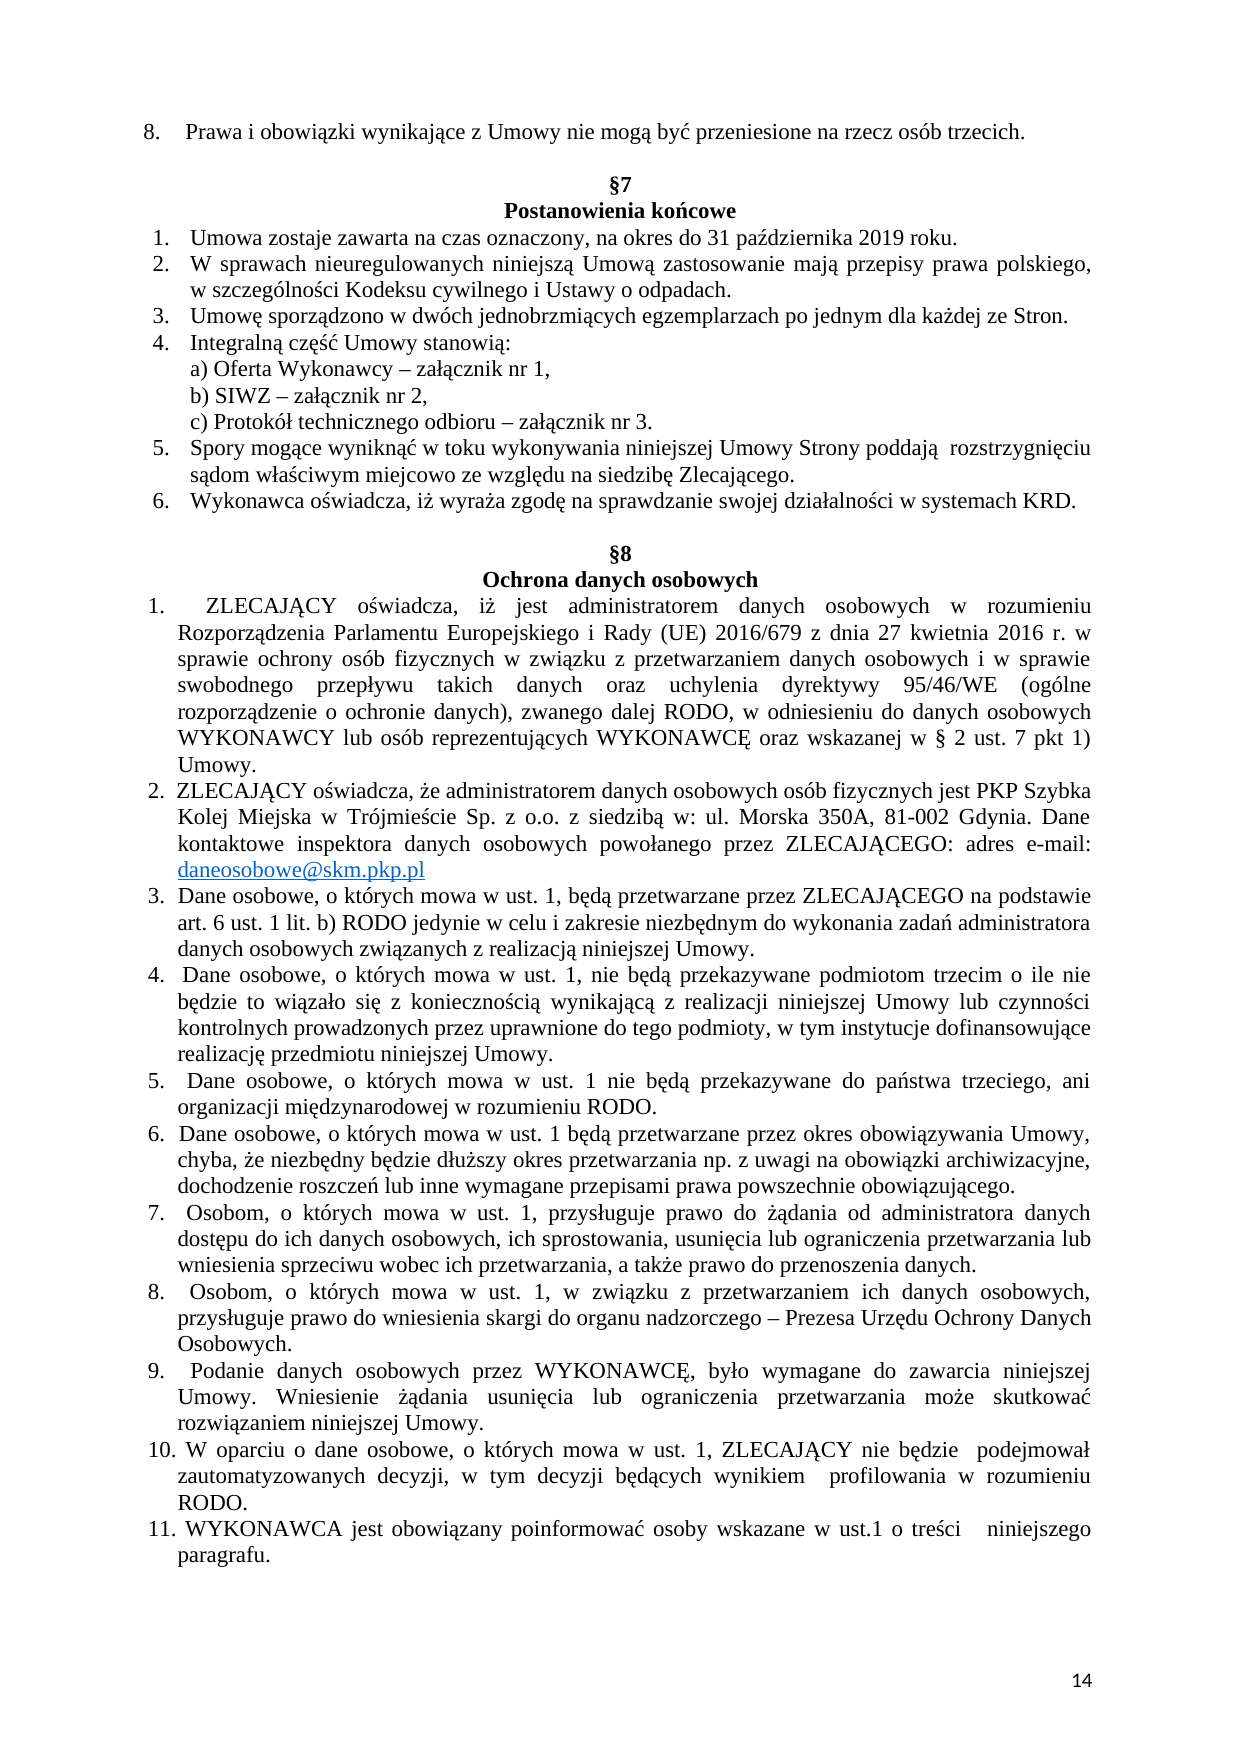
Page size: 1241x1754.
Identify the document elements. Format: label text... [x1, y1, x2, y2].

text §7 [148, 171, 1092, 197]
text 1. ZLECAJĄCY oświadcza, iż jest administratorem danych osobowych w rozumieniu Rozporządzenia Parlamentu Europejskiego i Rady (UE) 2016/679 z dnia 27 kwietnia 2016 r. w sprawie ochrony osób fizycznych w związku z przetwarzaniem danych osobowych i w sprawie swobodnego przepływu takich danych oraz uchylenia dyrektywy 95/46/WE (ogólne rozporządzenie o ochronie danych), zwanego dalej RODO, w odniesieniu do danych osobowych WYKONAWCY lub osób reprezentujących WYKONAWCĘ oraz wskazanej w § 2 ust. 7 pkt 1) Umowy. [148, 592, 1092, 777]
text 7. Osobom, o których mowa w ust. 1, przysługuje prawo do żądania od administratora danych dostępu do ich danych osobowych, ich sprostowania, usunięcia lub ograniczenia przetwarzania lub wniesienia sprzeciwu wobec ich przetwarzania, a także prawo do przenoszenia danych. [148, 1199, 1092, 1278]
text 10. W oparciu o dane osobowe, o których mowa w ust. 1, ZLECAJĄCY nie będzie podejmował zautomatyzowanych decyzji, w tym decyzji będących wynikiem profilowania w rozumieniu RODO. [148, 1436, 1092, 1515]
text b) SIWZ – załącznik nr 2, [190, 382, 1092, 408]
text 6. Dane osobowe, o których mowa w ust. 1 będą przetwarzane przez okres obowiązywania Umowy, chyba, że niezbędny będzie dłuższy okres przetwarzania np. z uwagi na obowiązki archiwizacyjne, dochodzenie roszczeń lub inne wymagane przepisami prawa powszechnie obowiązującego. [148, 1119, 1092, 1199]
list Integralną część Umowy stanowią: [152, 329, 1092, 355]
text Postanowienia końcowe [148, 197, 1092, 223]
text 11. WYKONAWCA jest obowiązany poinformować osoby wskazane w ust.1 o treści niniejszego paragrafu. [148, 1515, 1092, 1568]
text 9. Podanie danych osobowych przez WYKONAWCĘ, było wymagane do zawarcia niniejszej Umowy. Wniesienie żądania usunięcia lub ograniczenia przetwarzania może skutkować rozwiązaniem niniejszej Umowy. [148, 1357, 1092, 1436]
list Umowa zostaje zawarta na czas oznaczony, na okres do 31 października 2019 roku. [152, 223, 1092, 250]
text 2. ZLECAJĄCY oświadcza, że administratorem danych osobowych osób fizycznych jest PKP Szybka Kolej Miejska w Trójmieście Sp. z o.o. z siedzibą w: ul. Morska 350A, 81-002 Gdynia. Dane kontaktowe inspektora danych osobowych powołanego przez ZLECAJĄCEGO: adres e-mail: daneosobowe@skm.pkp.pl [148, 777, 1092, 882]
list Umowę sporządzono w dwóch jednobrzmiących egzemplarzach po jednym dla każdej ze Stron. [152, 303, 1092, 329]
list Wykonawca oświadcza, iż wyraża zgodę na sprawdzanie swojej działalności w systemach KRD. [152, 487, 1092, 513]
text 3. Dane osobowe, o których mowa w ust. 1, będą przetwarzane przez ZLECAJĄCEGO na podstawie art. 6 ust. 1 lit. b) RODO jedynie w celu i zakresie niezbędnym do wykonania zadań administratora danych osobowych związanych z realizacją niniejszej Umowy. [148, 882, 1092, 961]
list Prawa i obowiązki wynikające z Umowy nie mogą być przeniesione na rzecz osób trzecich. [143, 118, 1092, 144]
text c) Protokół technicznego odbioru – załącznik nr 3. [190, 408, 1092, 434]
text 8. Osobom, o których mowa w ust. 1, w związku z przetwarzaniem ich danych osobowych, przysługuje prawo do wniesienia skargi do organu nadzorczego – Prezesa Urzędu Ochrony Danych Osobowych. [148, 1278, 1092, 1357]
list Spory mogące wyniknąć w toku wykonywania niniejszej Umowy Strony poddają rozstrzygnięciu sądom właściwym miejcowo ze względu na siedzibę Zlecającego. [152, 434, 1092, 487]
text 5. Dane osobowe, o których mowa w ust. 1 nie będą przekazywane do państwa trzeciego, ani organizacji międzynarodowej w rozumieniu RODO. [148, 1067, 1092, 1119]
text Ochrona danych osobowych [148, 566, 1092, 592]
list W sprawach nieuregulowanych niniejszą Umową zastosowanie mają przepisy prawa polskiego, w szczególności Kodeksu cywilnego i Ustawy o odpadach. [152, 250, 1092, 303]
text a) Oferta Wykonawcy – załącznik nr 1, [190, 355, 1092, 382]
text 4. Dane osobowe, o których mowa w ust. 1, nie będą przekazywane podmiotom trzecim o ile nie będzie to wiązało się z koniecznością wynikającą z realizacji niniejszej Umowy lub czynności kontrolnych prowadzonych przez uprawnione do tego podmioty, w tym instytucje dofinansowujące realizację przedmiotu niniejszej Umowy. [148, 961, 1092, 1067]
text §8 [148, 540, 1092, 566]
